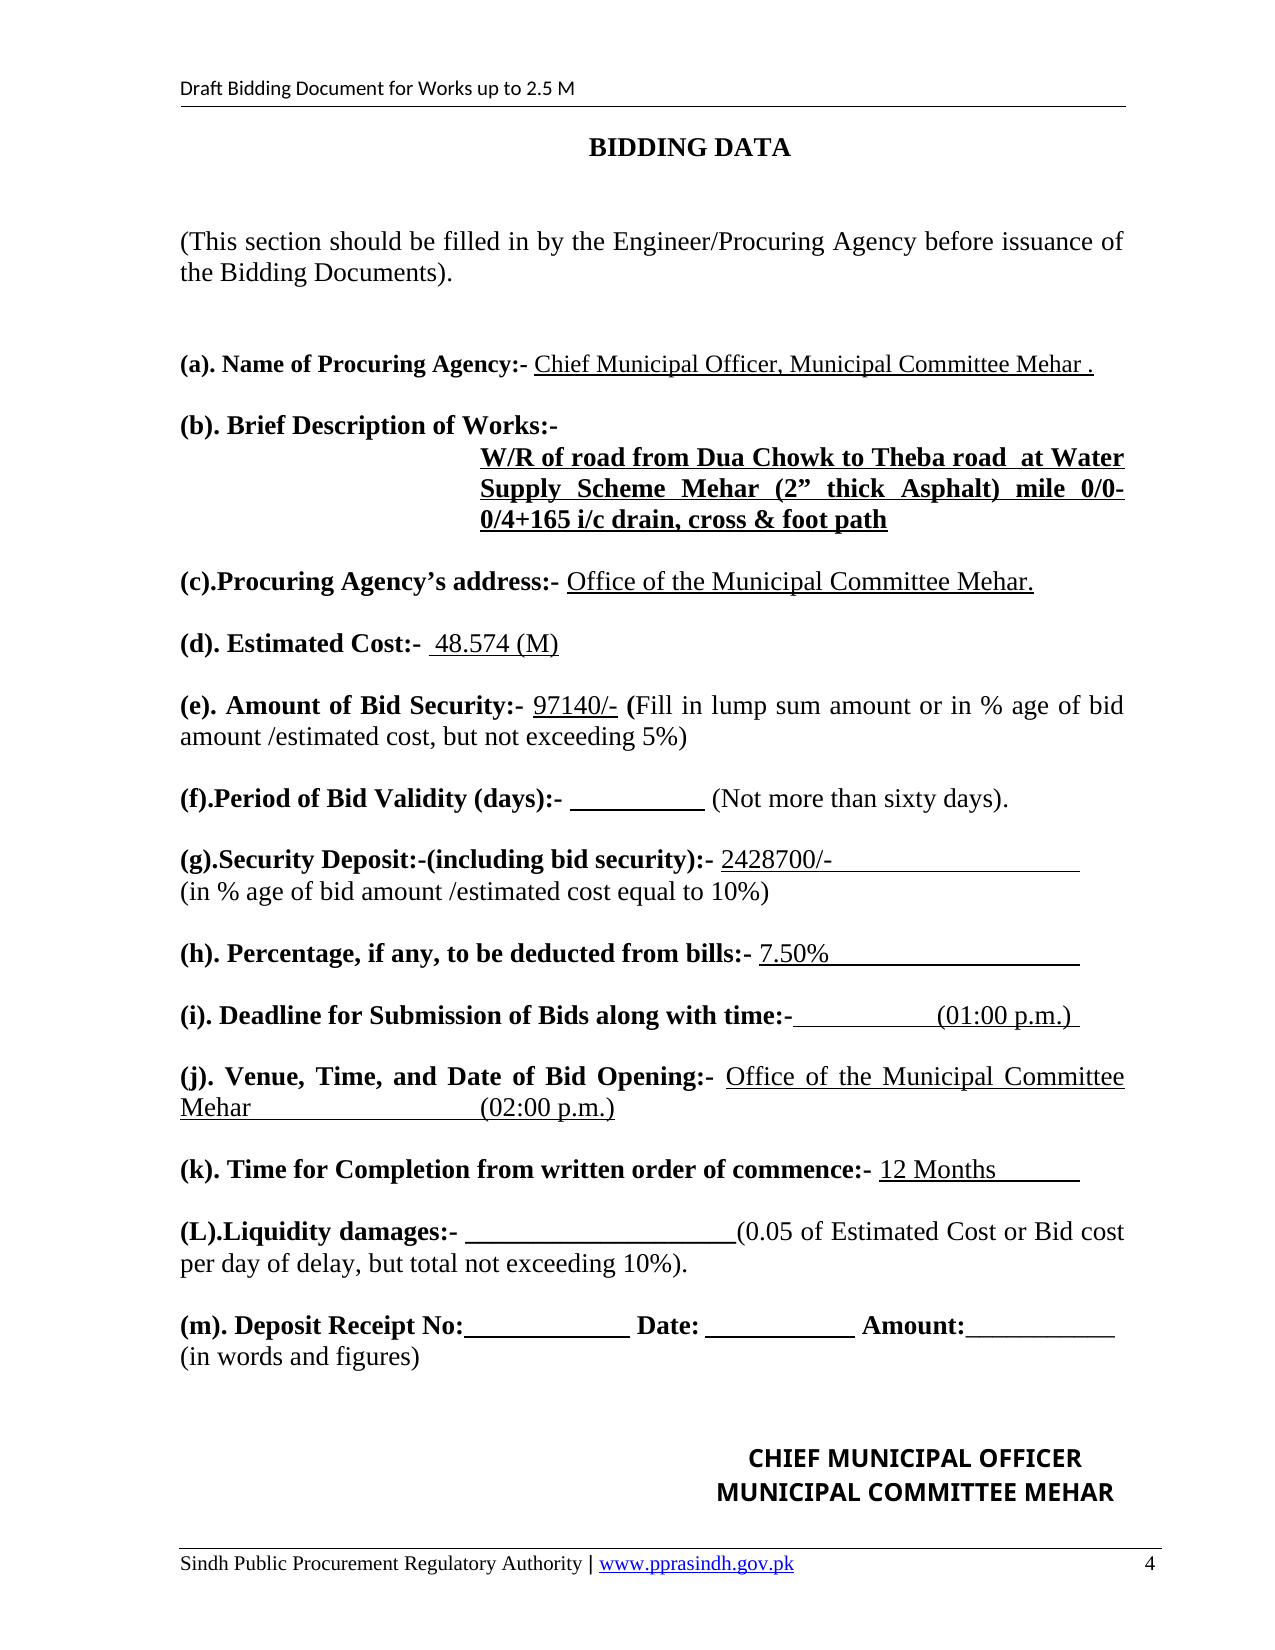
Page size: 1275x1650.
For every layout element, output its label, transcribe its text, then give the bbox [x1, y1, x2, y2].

text (This section should be filled in by the Engineer/Procuring Agency before issuance of the Bidding Documents). [180, 225, 1125, 287]
text (L).Liquidity damages:- ____________________(0.05 of Estimated Cost or Bid cost per day of delay, but total not exceeding 10%). [180, 1216, 1125, 1278]
text (c).Procuring Agency’s address:- Office of the Municipal Committee Mehar. [180, 565, 1125, 596]
text W/R of road from Dua Chowk to Theba road at Water Supply Scheme Mehar (2” thick Asphalt) mile 0/0-0/4+165 i/c drain, cross & foot path [480, 469, 1125, 499]
text (m). Deposit Receipt No: Date: Amount:___________ [180, 1309, 1125, 1340]
text (in words and figures) [180, 1340, 1125, 1371]
text (f).Period of Bid Validity (days):- (Not more than sixty days). [180, 782, 1125, 813]
text (i). Deadline for Submission of Bids along with time:- (01:00 p.m.) [180, 999, 1125, 1030]
text (j). Venue, Time, and Date of Bid Opening:- Office of the Municipal Committee Mehar (02:00 p.m.) [180, 1060, 1125, 1123]
text W/R of road from Dua Chowk to Theba road at Water Supply Scheme Mehar (2” thick Asphalt) mile 0/0-0/4+165 i/c drain, cross & foot path [480, 441, 1125, 468]
text W/R of road from Dua Chowk to Theba road at Water Supply Scheme Mehar (2” thick Asphalt) mile 0/0-0/4+165 i/c drain, cross & foot path [480, 500, 1125, 534]
text MUNICIPAL COMMITTEE MEHAR [705, 1474, 1125, 1508]
text (h). Percentage, if any, to be deducted from bills:- 7.50% [180, 937, 1125, 968]
text (a). Name of Procuring Agency:- Chief Municipal Officer, Municipal Committee Mehar . [180, 349, 1125, 378]
text (d). Estimated Cost:- 48.574 (M) [180, 627, 1125, 659]
text (g).Security Deposit:-(including bid security):- 2428700/- (in % age of bid amount /estimated cost equal to 10%) [180, 844, 1125, 906]
text (k). Time for Completion from written order of commence:- 12 Months [180, 1153, 1125, 1184]
text (e). Amount of Bid Security:- 97140/- (Fill in lump sum amount or in % age of bid amount /estimated cost, but not exceeding 5%) [180, 689, 1125, 751]
text CHIEF MUNICIPAL OFFICER [705, 1440, 1125, 1474]
text BIDDING DATA [180, 132, 1125, 163]
text (b). Brief Description of Works:- [180, 409, 1125, 441]
